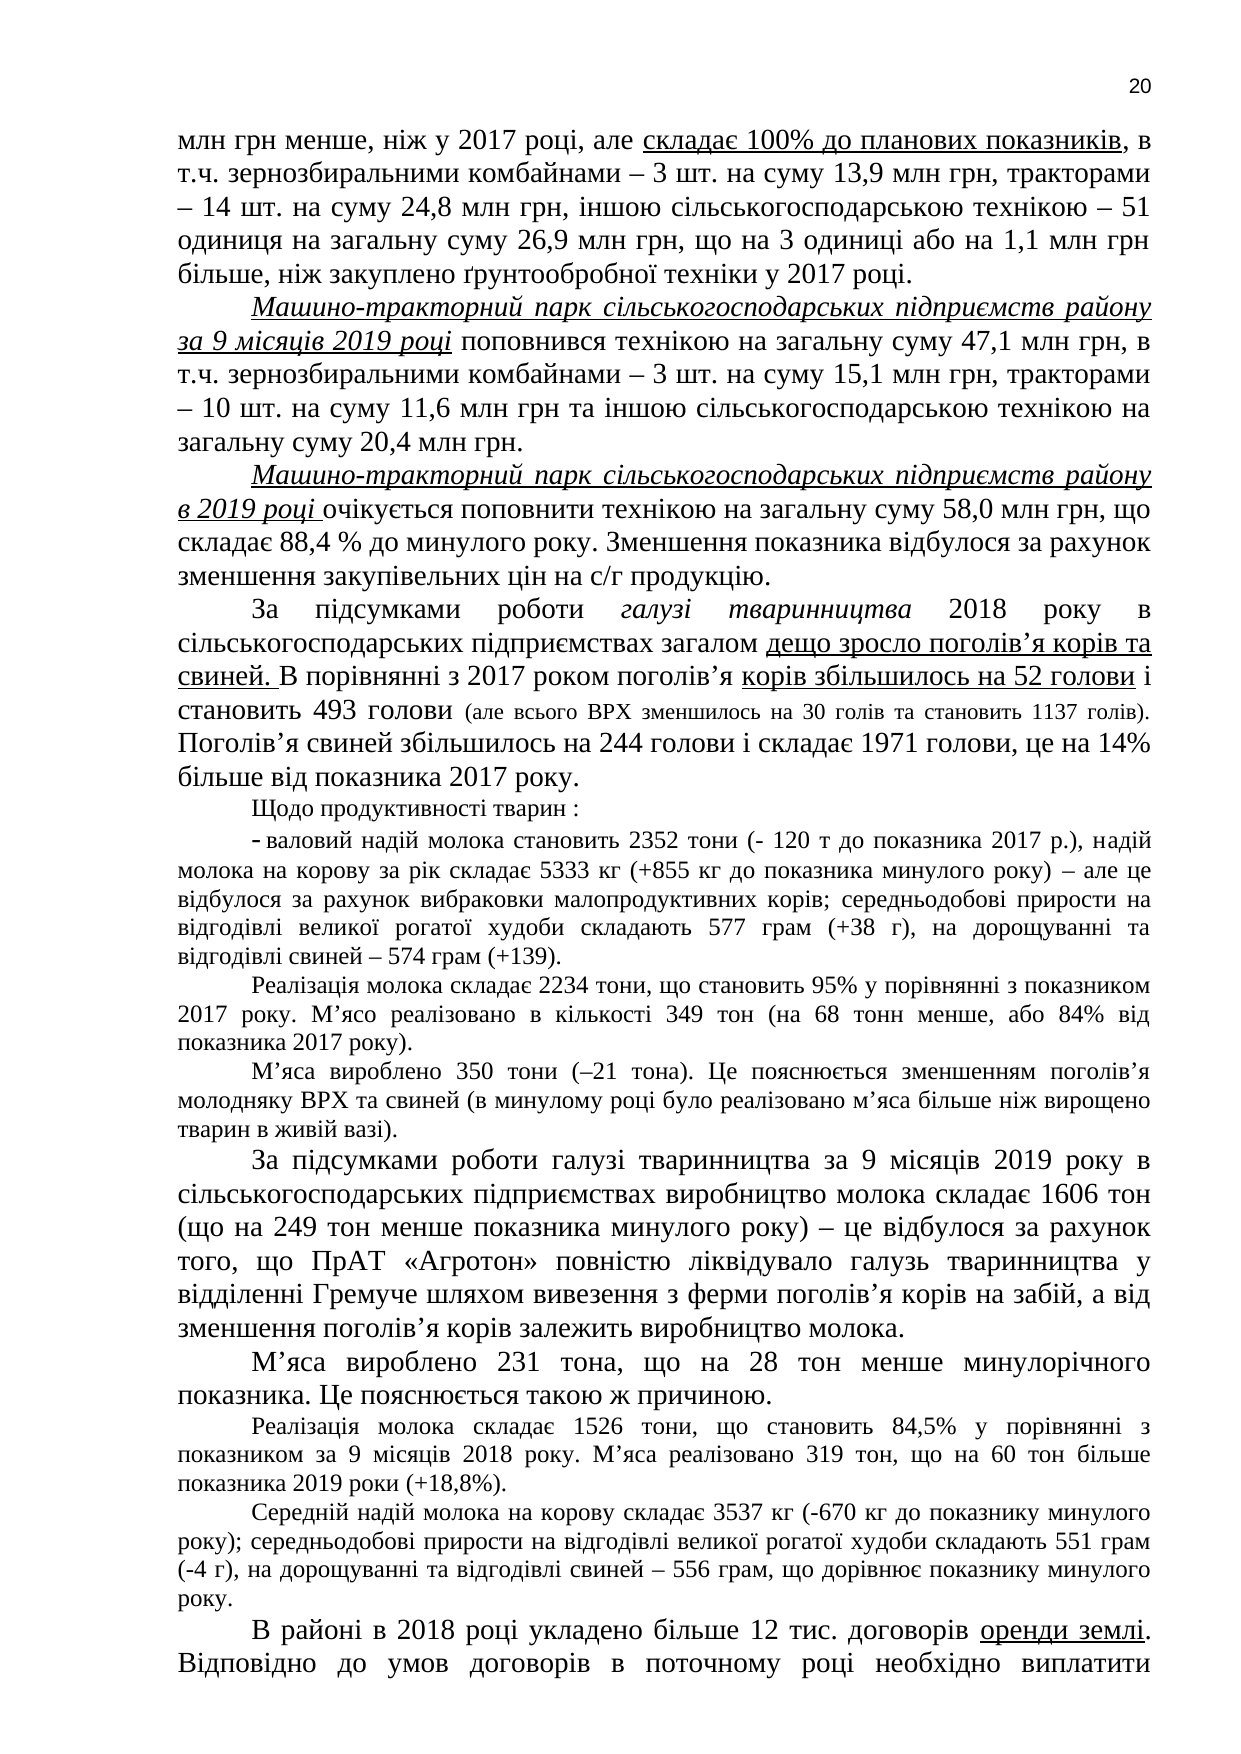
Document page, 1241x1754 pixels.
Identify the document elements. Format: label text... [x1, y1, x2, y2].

text М’яса вироблено 231 тона, що на 28 тон менше минулорічного показника. Це пояснюється такою ж причиною. [177, 1344, 1152, 1411]
text М’яса вироблено 350 тони (–21 тона). Це пояснюється зменшенням поголів’я молодняку ВРХ та свиней (в минулому році було реалізовано м’яса більше ніж вирощено тварин в живій вазі). [177, 1056, 1152, 1142]
text За підсумками роботи галузі тваринництва за 9 місяців 2019 року в сільськогосподарських підприємствах виробництво молока складає 1606 тон (що на 249 тон менше показника минулого року) – це відбулося за рахунок того, що ПрАТ «Агротон» повністю ліквідувало галузь тваринництва у відділенні Гремуче шляхом вивезення з ферми поголів’я корів на забій, а від зменшення поголів’я корів залежить виробництво молока. [177, 1142, 1152, 1344]
text Реалізація молока складає 1526 тони, що становить 84,5% у порівнянні з показником за 9 місяців 2018 року. М’яса реалізовано 319 тон, що на 60 тон більше показника 2019 роки (+18,8%). [177, 1411, 1152, 1497]
text За підсумками роботи галузі тваринництва 2018 року в сільськогосподарських підприємствах загалом дещо зросло поголів’я корів та свиней. В порівнянні з 2017 роком поголів’я корів збільшилось на 52 голови і становить 493 голови (але всього ВРХ зменшилось на 30 голів та становить 1137 голів). Поголів’я свиней збільшилось на 244 голови і складає 1971 голови, це на 14% більше від показника 2017 року. [177, 591, 1152, 793]
text Середній надій молока на корову складає 3537 кг (-670 кг до показнику минулого року); середньодобові прирости на відгодівлі великої рогатої худоби складають 551 грам (-4 г), на дорощуванні та відгодівлі свиней – 556 грам, що дорівнює показнику минулого року. [177, 1497, 1152, 1612]
text Машино-тракторний парк сільськогосподарських підприємств району в 2019 році очікується поповнити технікою на загальну суму 58,0 млн грн, що складає 88,4 % до минулого року. Зменшення показника відбулося за рахунок зменшення закупівельних цін на с/г продукцію. [177, 457, 1152, 591]
text Реалізація молока складає 2234 тони, що становить 95% у порівнянні з показником 2017 року. М’ясо реалізовано в кількості 349 тон (на 68 тонн менше, або 84% від показника 2017 року). [177, 970, 1152, 1056]
text Машино-тракторний парк сільськогосподарських підприємств району за 9 місяців 2019 році поповнився технікою на загальну суму 47,1 млн грн, в т.ч. зернозбиральними комбайнами – 3 шт. на суму 15,1 млн грн, тракторами – 10 шт. на суму 11,6 млн грн та іншою сільськогосподарською технікою на загальну суму 20,4 млн грн. [177, 289, 1152, 457]
text Щодо продуктивності тварин : [177, 793, 1152, 821]
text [177, 122, 1152, 289]
list валовий надій молока становить 2352 тони (- 120 т до показника 2017 р.), надій молока на корову за рік складає 5333 кг (+855 кг до показника минулого року) – але це відбулося за рахунок вибраковки малопродуктивних корів; середньодобові прирости на відгодівлі великої рогатої худоби складають 577 грам (+38 г), на дорощуванні та відгодівлі свиней – 574 грам (+139). [177, 821, 1152, 970]
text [177, 1612, 1152, 1679]
